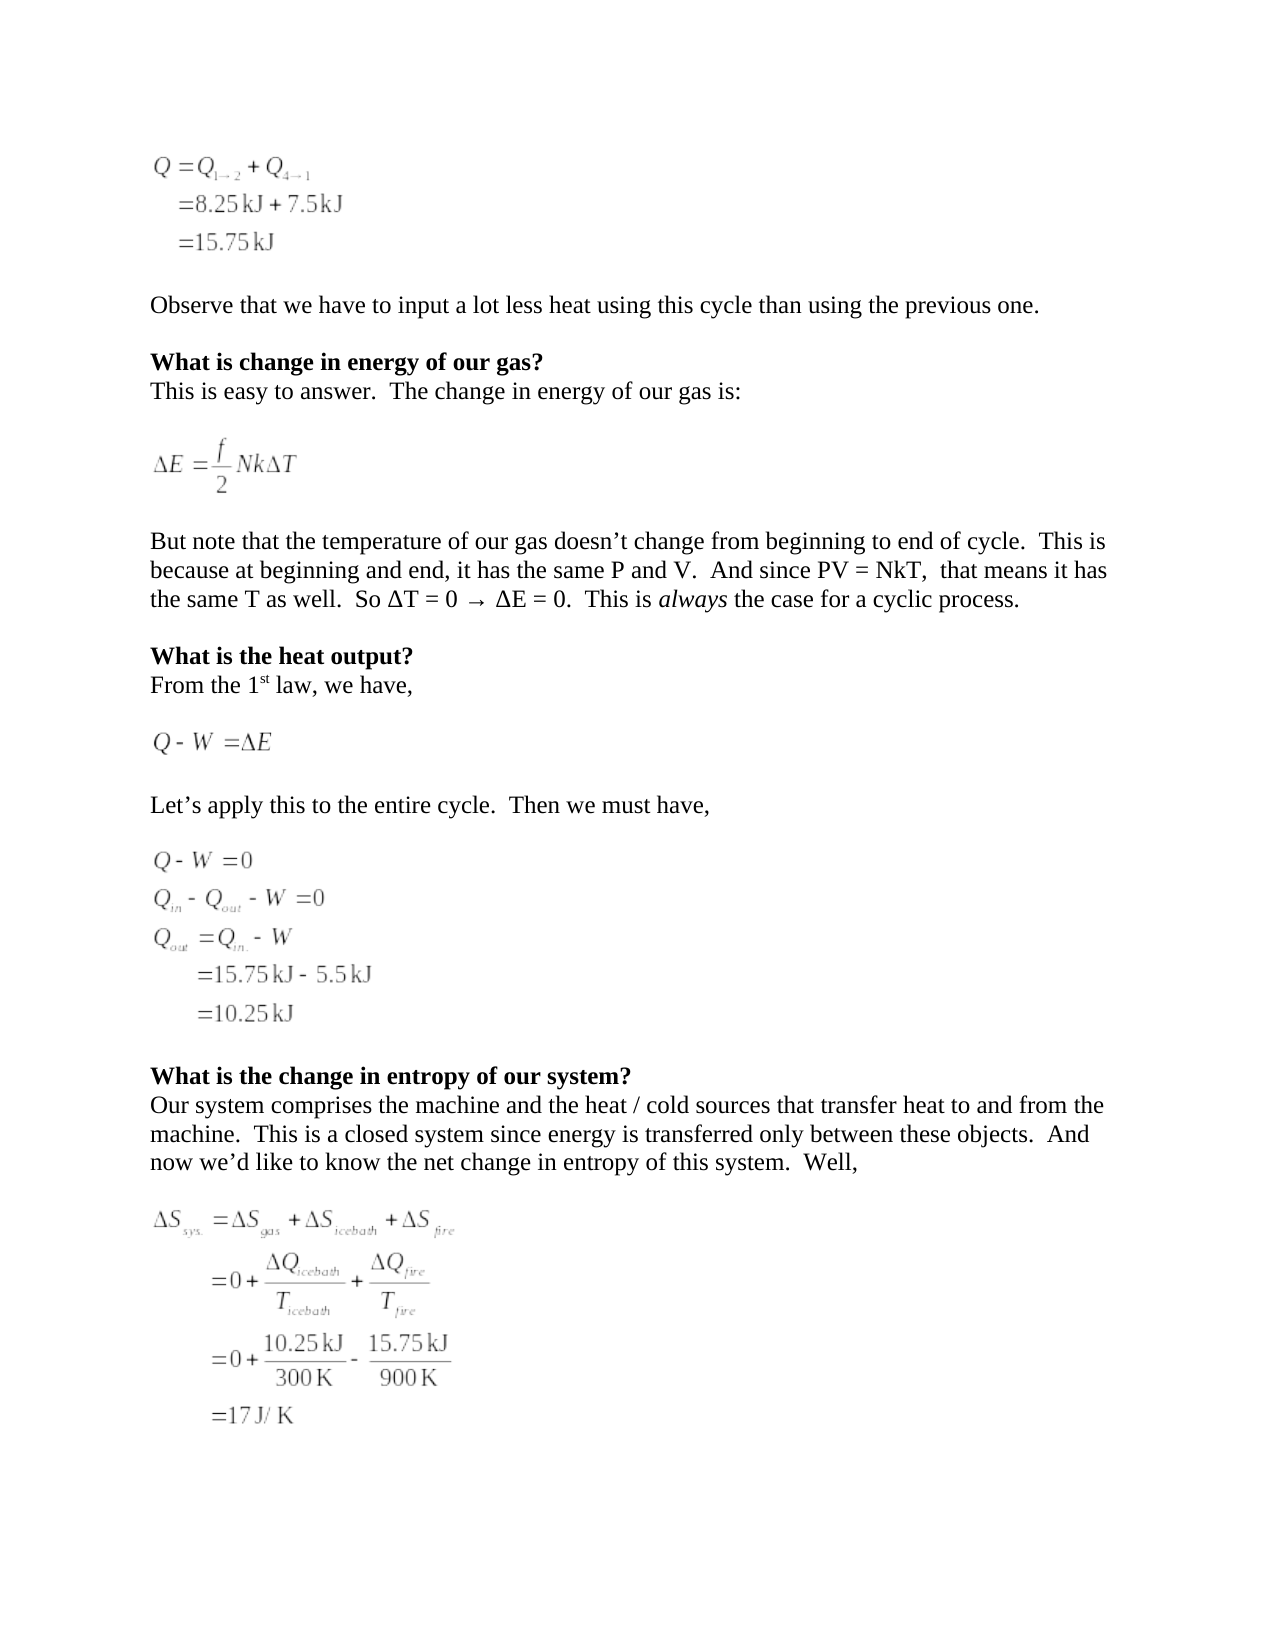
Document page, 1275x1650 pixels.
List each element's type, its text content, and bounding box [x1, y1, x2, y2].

text Observe that we have to input a lot less heat using this cycle than using the previous one. [150, 290, 1125, 319]
text From the 1st law, we have, [150, 670, 1125, 699]
text Our system comprises the machine and the heat / cold sources that transfer heat to and from the machine. This is a closed system since energy is transferred only between these objects. And now we’d like to know the net change in entropy of this system. Well, [150, 1090, 1125, 1176]
text But note that the temperature of our gas doesn’t change from beginning to end of cycle. This is because at beginning and end, it has the same P and V. And since PV = NkT, that means it has the same T as well. So ΔT = 0 → ΔE = 0. This is always the case for a cyclic process. [150, 526, 1125, 612]
text What is the change in entropy of our system? [150, 1061, 1125, 1090]
text What is change in energy of our gas? [150, 347, 1125, 376]
text What is the heat output? [150, 641, 1125, 670]
text This is easy to answer. The change in energy of our gas is: [150, 376, 1125, 405]
text Let’s apply this to the entire cycle. Then we must have, [150, 790, 1125, 819]
